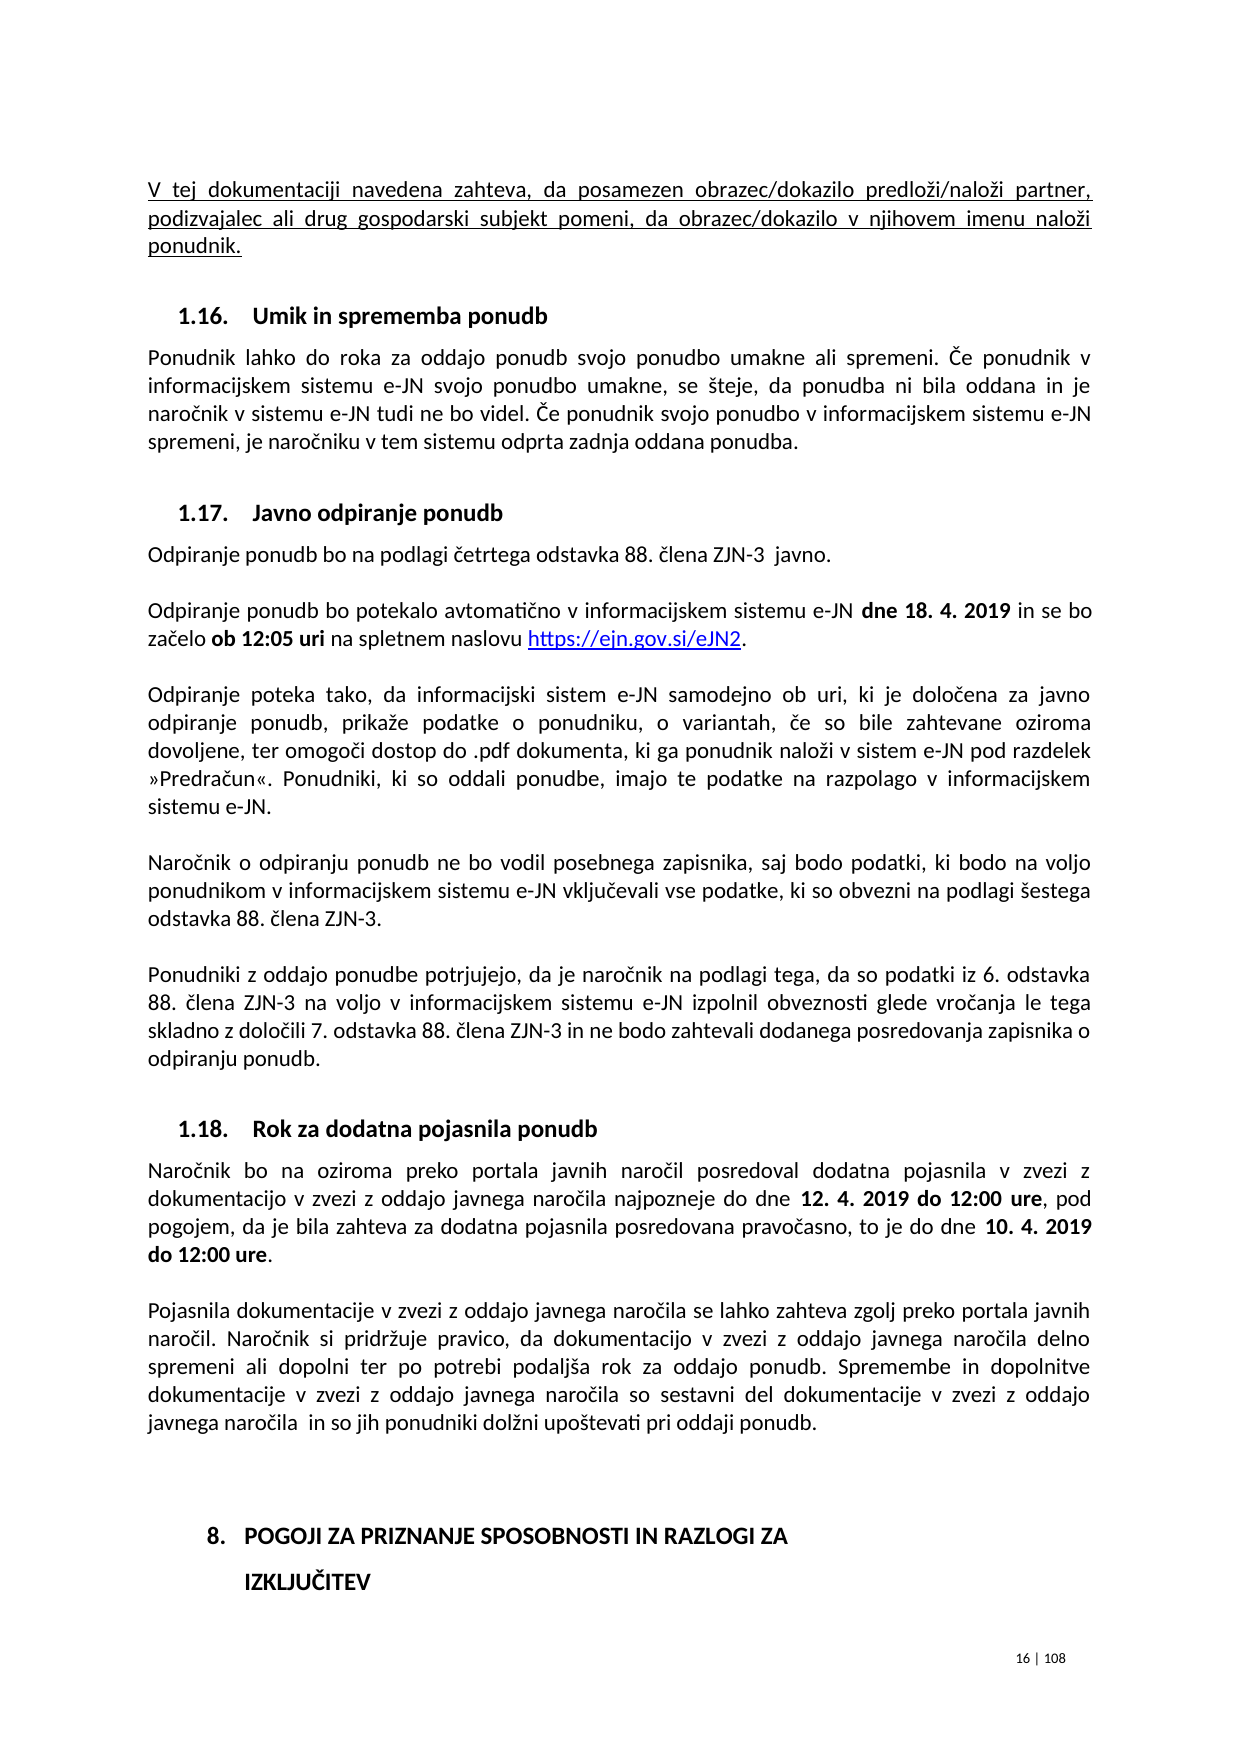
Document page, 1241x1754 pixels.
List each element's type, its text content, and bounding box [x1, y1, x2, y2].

text Naročnik bo na oziroma preko portala javnih naročil posredoval dodatna pojasnila v zvezi z dokumentacijo v zvezi z oddajo javnega naročila najpozneje do dne 12. 4. 2019 do 12:00 ure, pod pogojem, da je bila zahteva za dodatna pojasnila posredovana pravočasno, to je do dne 10. 4. 2019 do 12:00 ure. [148, 1156, 1092, 1268]
subtitle Umik in sprememba ponudb [177, 300, 1093, 331]
subtitle POGOJI ZA PRIZNANJE SPOSOBNOSTI IN RAZLOGI ZA IZKLJUČITEV [207, 1520, 862, 1596]
subtitle Javno odpiranje ponudb [177, 497, 1093, 528]
text Pojasnila dokumentacije v zvezi z oddajo javnega naročila se lahko zahteva zgolj preko portala javnih naročil. Naročnik si pridržuje pravico, da dokumentacijo v zvezi z oddajo javnega naročila delno spremeni ali dopolni ter po potrebi podaljša rok za oddajo ponudb. Spremembe in dopolnitve dokumentacije v zvezi z oddajo javnega naročila so sestavni del dokumentacije v zvezi z oddajo javnega naročila in so jih ponudniki dolžni upoštevati pri oddaji ponudb. [148, 1296, 1092, 1436]
text Ponudnik lahko do roka za oddajo ponudb svojo ponudbo umakne ali spremeni. Če ponudnik v informacijskem sistemu e-JN svojo ponudbo umakne, se šteje, da ponudba ni bila oddana in je naročnik v sistemu e-JN tudi ne bo videl. Če ponudnik svojo ponudbo v informacijskem sistemu e-JN spremeni, je naročniku v tem sistemu odprta zadnja oddana ponudba. [148, 343, 1093, 455]
text V tej dokumentaciji navedena zahteva, da posamezen obrazec/dokazilo predloži/naloži partner, podizvajalec ali drug gospodarski subjekt pomeni, da obrazec/dokazilo v njihovem imenu naloži ponudnik. [148, 176, 1093, 200]
text Odpiranje ponudb bo potekalo avtomatično v informacijskem sistemu e-JN dne 18. 4. 2019 in se bo začelo ob 12:05 uri na spletnem naslovu https://ejn.gov.si/eJN2. [148, 596, 1093, 652]
text V tej dokumentaciji navedena zahteva, da posamezen obrazec/dokazilo predloži/naloži partner, podizvajalec ali drug gospodarski subjekt pomeni, da obrazec/dokazilo v njihovem imenu naloži ponudnik. [148, 201, 1093, 260]
text Naročnik o odpiranju ponudb ne bo vodil posebnega zapisnika, saj bodo podatki, ki bodo na voljo ponudnikom v informacijskem sistemu e-JN vključevali vse podatke, ki so obvezni na podlagi šestega odstavka 88. člena ZJN-3. [148, 848, 1093, 932]
text Ponudniki z oddajo ponudbe potrjujejo, da je naročnik na podlagi tega, da so podatki iz 6. odstavka 88. člena ZJN-3 na voljo v informacijskem sistemu e-JN izpolnil obveznosti glede vročanja le tega skladno z določili 7. odstavka 88. člena ZJN-3 in ne bodo zahtevali dodanega posredovanja zapisnika o odpiranju ponudb. [148, 960, 1093, 1072]
subtitle Rok za dodatna pojasnila ponudb [177, 1113, 1093, 1143]
text Odpiranje ponudb bo na podlagi četrtega odstavka 88. člena ZJN-3 javno. [148, 540, 1093, 568]
text Odpiranje poteka tako, da informacijski sistem e-JN samodejno ob uri, ki je določena za javno odpiranje ponudb, prikaže podatke o ponudniku, o variantah, če so bile zahtevane oziroma dovoljene, ter omogoči dostop do .pdf dokumenta, ki ga ponudnik naloži v sistem e-JN pod razdelek »Predračun«. Ponudniki, ki so oddali ponudbe, imajo te podatke na razpolago v informacijskem sistemu e-JN. [148, 680, 1093, 820]
